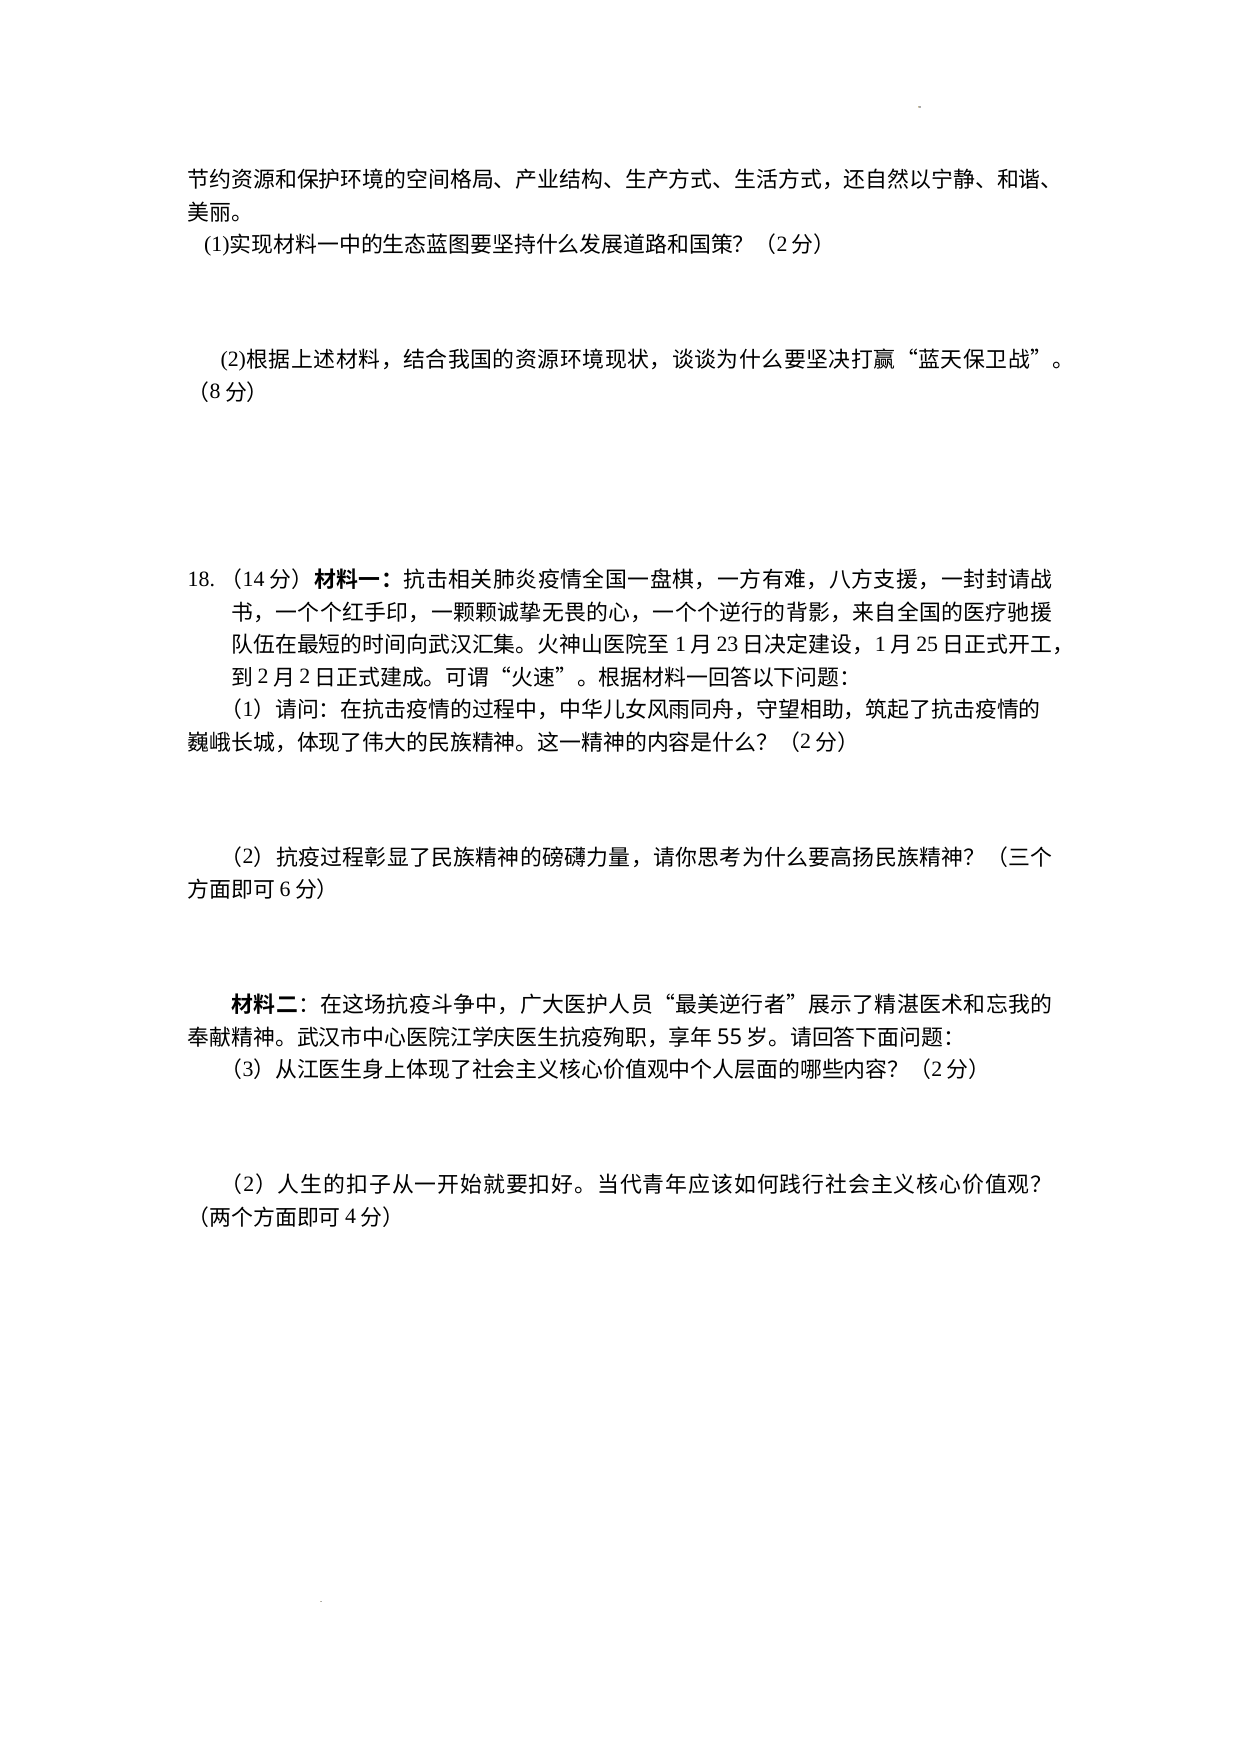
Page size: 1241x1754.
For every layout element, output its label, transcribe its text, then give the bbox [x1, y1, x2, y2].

text （2）人生的扣子从一开始就要扣好。当代青年应该如何践行社会主义核心价值观？（两个方面即可4分） [187, 1167, 1053, 1264]
text （3）从江医生身上体现了社会主义核心价值观中个人层面的哪些内容？（2分） [187, 1052, 1053, 1084]
text （2）抗疫过程彰显了民族精神的磅礴力量，请你思考为什么要高扬民族精神？（三个方面即可6分） [187, 839, 1053, 904]
text (1)实现材料一中的生态蓝图要坚持什么发展道路和国策？（2分） [187, 227, 1053, 259]
text （1）请问：在抗击疫情的过程中，中华儿女风雨同舟，守望相助，筑起了抗击疫情的巍峨长城，体现了伟大的民族精神。这一精神的内容是什么？（2分） [187, 692, 1053, 757]
text (2)根据上述材料，结合我国的资源环境现状，谈谈为什么要坚决打赢“蓝天保卫战”。（8分） [187, 342, 1053, 407]
list （14分）材料一：抗击相关肺炎疫情全国一盘棋，一方有难，八方支援，一封封请战书，一个个红手印，一颗颗诚挚无畏的心，一个个逆行的背影，来自全国的医疗驰援队伍在最短的时间向武汉汇集。火神山医院至1月23日决定建设，1月25日正式开工，到2月2日正式建成。可谓“火速”。根据材料一回答以下问题： [187, 562, 1053, 692]
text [187, 162, 1053, 227]
text 材料二：在这场抗疫斗争中，广大医护人员“最美逆行者”展示了精湛医术和忘我的奉献精神。武汉市中心医院江学庆医生抗疫殉职，享年55岁。请回答下面问题： [187, 987, 1053, 1052]
